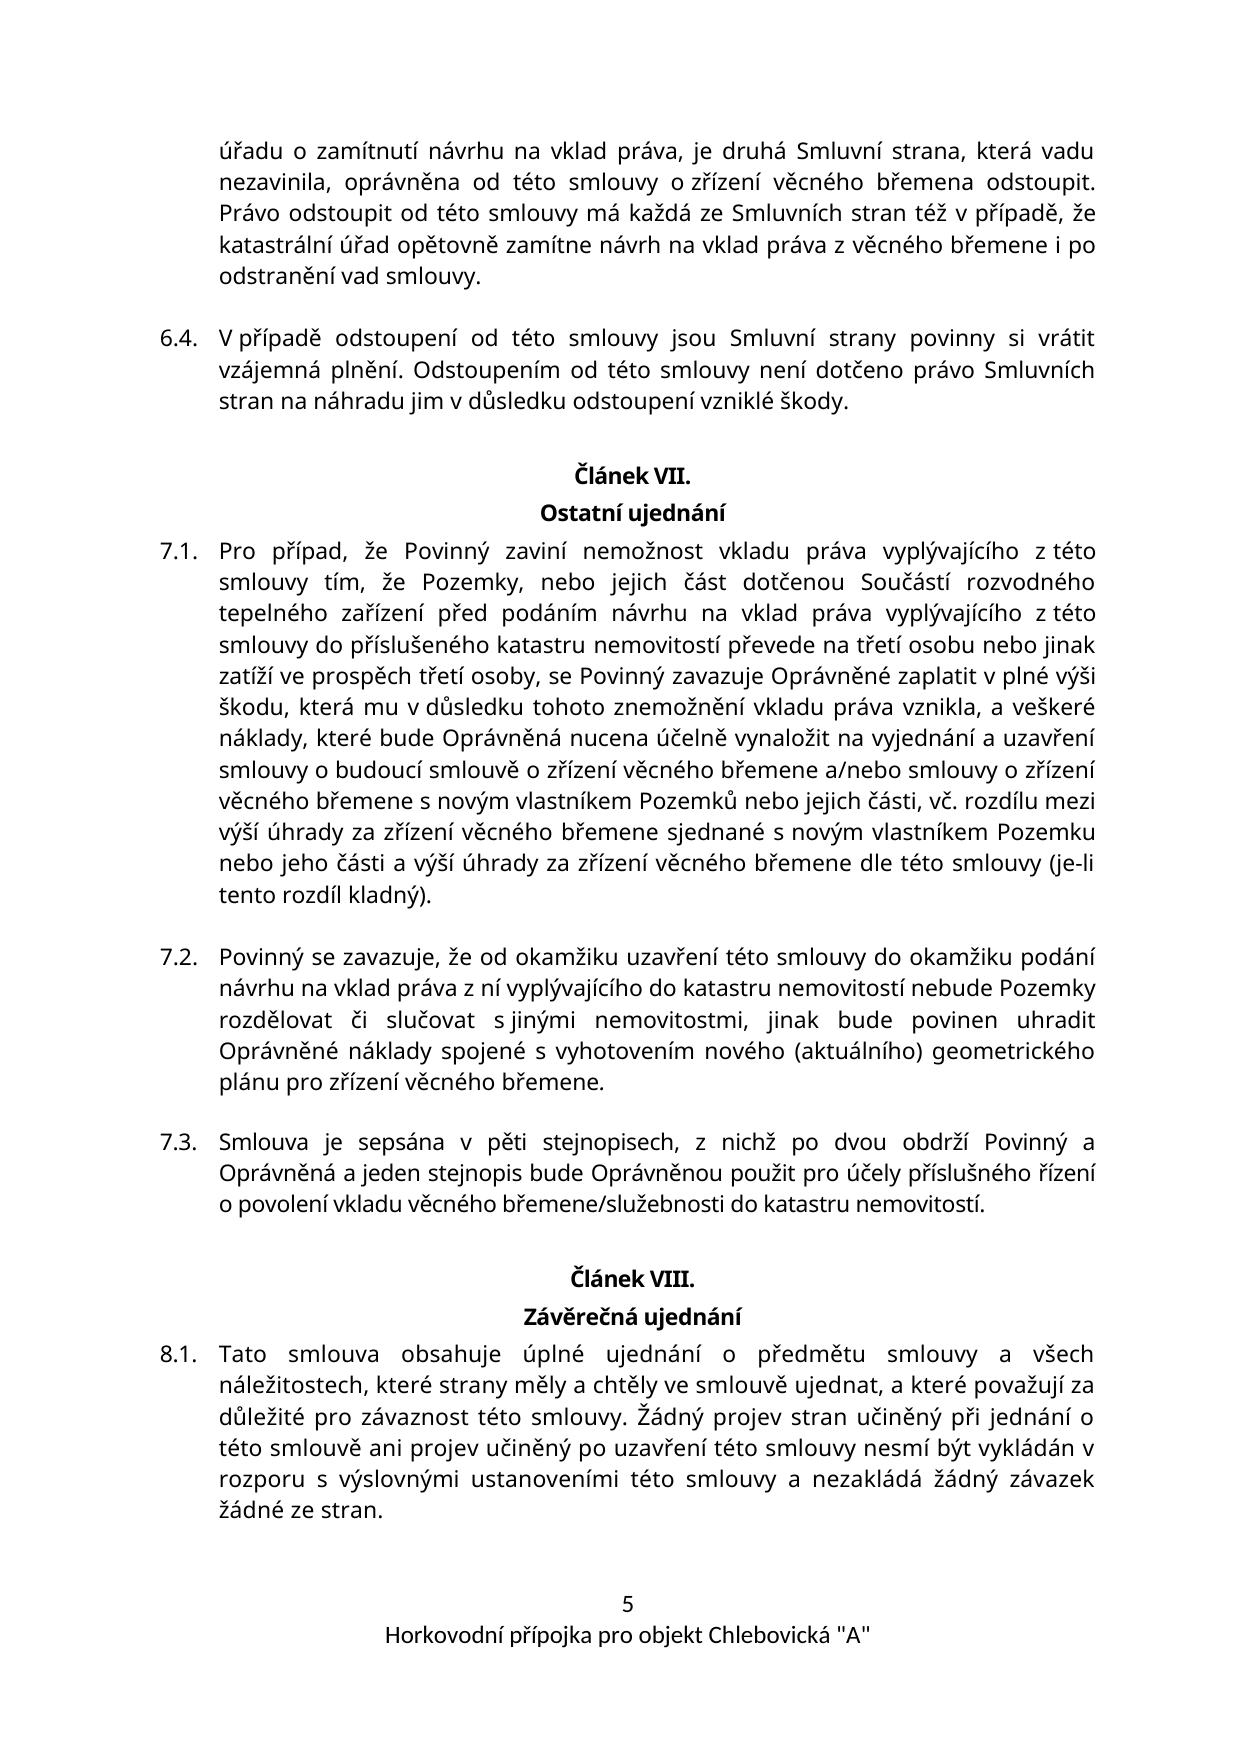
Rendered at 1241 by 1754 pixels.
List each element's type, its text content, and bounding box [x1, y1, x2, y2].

list Smlouva je sepsána v pěti stejnopisech, z nichž po dvou obdrží Povinný a Oprávněná a jeden stejnopis bude Oprávněnou použit pro účely příslušného řízení o povolení vkladu věcného břemene/služebnosti do katastru nemovitostí. [159, 1125, 1096, 1219]
list Pro případ, že Povinný zaviní nemožnost vkladu práva vyplývajícího z této smlouvy tím, že Pozemky, nebo jejich část dotčenou Součástí rozvodného tepelného zařízení před podáním návrhu na vklad práva vyplývajícího z této smlouvy do příslušeného katastru nemovitostí převede na třetí osobu nebo jinak zatíží ve prospěch třetí osoby, se Povinný zavazuje Oprávněné zaplatit v plné výši škodu, která mu v důsledku tohoto znemožnění vkladu práva vznikla, a veškeré náklady, které bude Oprávněná nucena účelně vynaložit na vyjednání a uzavření smlouvy o budoucí smlouvě o zřízení věcného břemene a/nebo smlouvy o zřízení věcného břemene s novým vlastníkem Pozemků nebo jejich části, vč. rozdílu mezi výší úhrady za zřízení věcného břemene sjednané s novým vlastníkem Pozemku nebo jeho části a výší úhrady za zřízení věcného břemene dle této smlouvy (je-li tento rozdíl kladný). [159, 535, 1096, 910]
list Povinný se zavazuje, že od okamžiku uzavření této smlouvy do okamžiku podání návrhu na vklad práva z ní vyplývajícího do katastru nemovitostí nebude Pozemky rozdělovat či slučovat s jinými nemovitostmi, jinak bude povinen uhradit Oprávněné náklady spojené s vyhotovením nového (aktuálního) geometrického plánu pro zřízení věcného břemene. [159, 941, 1096, 1097]
text Závěrečná ujednání [159, 1300, 1106, 1332]
list V případě odstoupení od této smlouvy jsou Smluvní strany povinny si vrátit vzájemná plnění. Odstoupením od této smlouvy není dotčeno právo Smluvních stran na náhradu jim v důsledku odstoupení vzniklé škody. [159, 322, 1096, 416]
text Článek VIII. [159, 1263, 1106, 1294]
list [159, 135, 1096, 291]
text Článek VII. [159, 460, 1106, 491]
list Tato smlouva obsahuje úplné ujednání o předmětu smlouvy a všech náležitostech, které strany měly a chtěly ve smlouvě ujednat, a které považují za důležité pro závaznost této smlouvy. Žádný projev stran učiněný při jednání o této smlouvě ani projev učiněný po uzavření této smlouvy nesmí být vykládán v rozporu s výslovnými ustanoveními této smlouvy a nezakládá žádný závazek žádné ze stran. [159, 1338, 1096, 1525]
text Ostatní ujednání [159, 497, 1106, 529]
